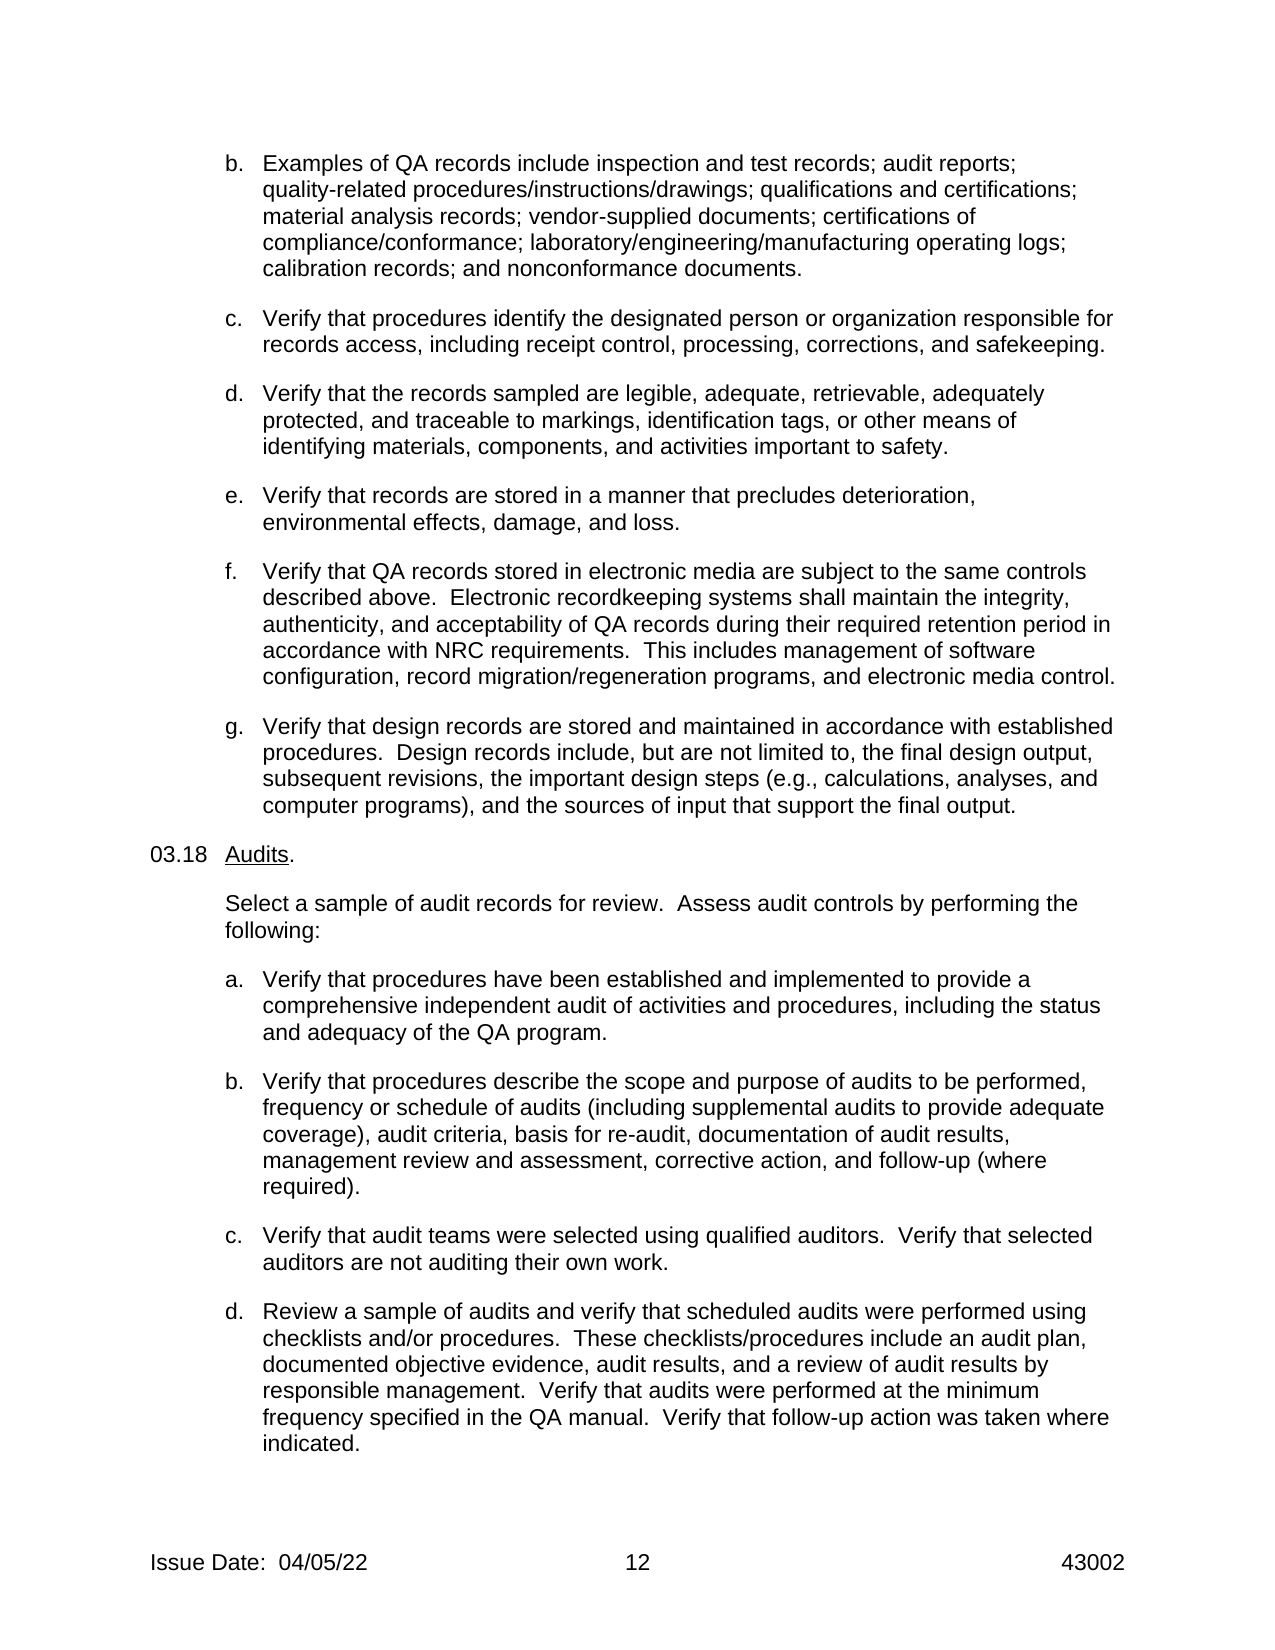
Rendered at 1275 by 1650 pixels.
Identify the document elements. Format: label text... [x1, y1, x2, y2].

list Examples of QA records include inspection and test records; audit reports; quality-related procedures/instructions/drawings; qualifications and certifications; material analysis records; vendor-supplied documents; certifications of compliance/conformance; laboratory/engineering/manufacturing operating logs; calibration records; and nonconformance documents. [225, 150, 1125, 282]
list Review a sample of audits and verify that scheduled audits were performed using checklists and/or procedures. These checklists/procedures include an audit plan, documented objective evidence, audit results, and a review of audit results by responsible management. Verify that audits were performed at the minimum frequency specified in the QA manual. Verify that follow-up action was taken where indicated. [225, 1298, 1125, 1456]
list Verify that procedures identify the designated person or organization responsible for records access, including receipt control, processing, corrections, and safekeeping. [225, 305, 1125, 357]
text Select a sample of audit records for review. Assess audit controls by performing the following: [225, 890, 1125, 943]
list Verify that procedures have been established and implemented to provide a comprehensive independent audit of activities and procedures, including the status and adequacy of the QA program. [225, 966, 1125, 1045]
list Verify that QA records stored in electronic media are subject to the same controls described above. Electronic recordkeeping systems shall maintain the integrity, authenticity, and acceptability of QA records during their required retention period in accordance with NRC requirements. This includes management of software configuration, record migration/regeneration programs, and electronic media control. [225, 558, 1125, 690]
list Verify that records are stored in a manner that precludes deterioration, environmental effects, damage, and loss. [225, 482, 1125, 535]
list Verify that the records sampled are legible, adequate, retrievable, adequately protected, and traceable to markings, identification tags, or other means of identifying materials, components, and activities important to safety. [225, 380, 1125, 459]
list Verify that design records are stored and maintained in accordance with established procedures. Design records include, but are not limited to, the final design output, subsequent revisions, the important design steps (e.g., calculations, analyses, and computer programs), and the sources of input that support the final output. [225, 713, 1125, 818]
subtitle 03.18 Audits. [150, 841, 1125, 867]
list Verify that procedures describe the scope and purpose of audits to be performed, frequency or schedule of audits (including supplemental audits to provide adequate coverage), audit criteria, basis for re-audit, documentation of audit results, management review and assessment, corrective action, and follow-up (where required). [225, 1068, 1125, 1199]
list Verify that audit teams were selected using qualified auditors. Verify that selected auditors are not auditing their own work. [225, 1222, 1125, 1275]
